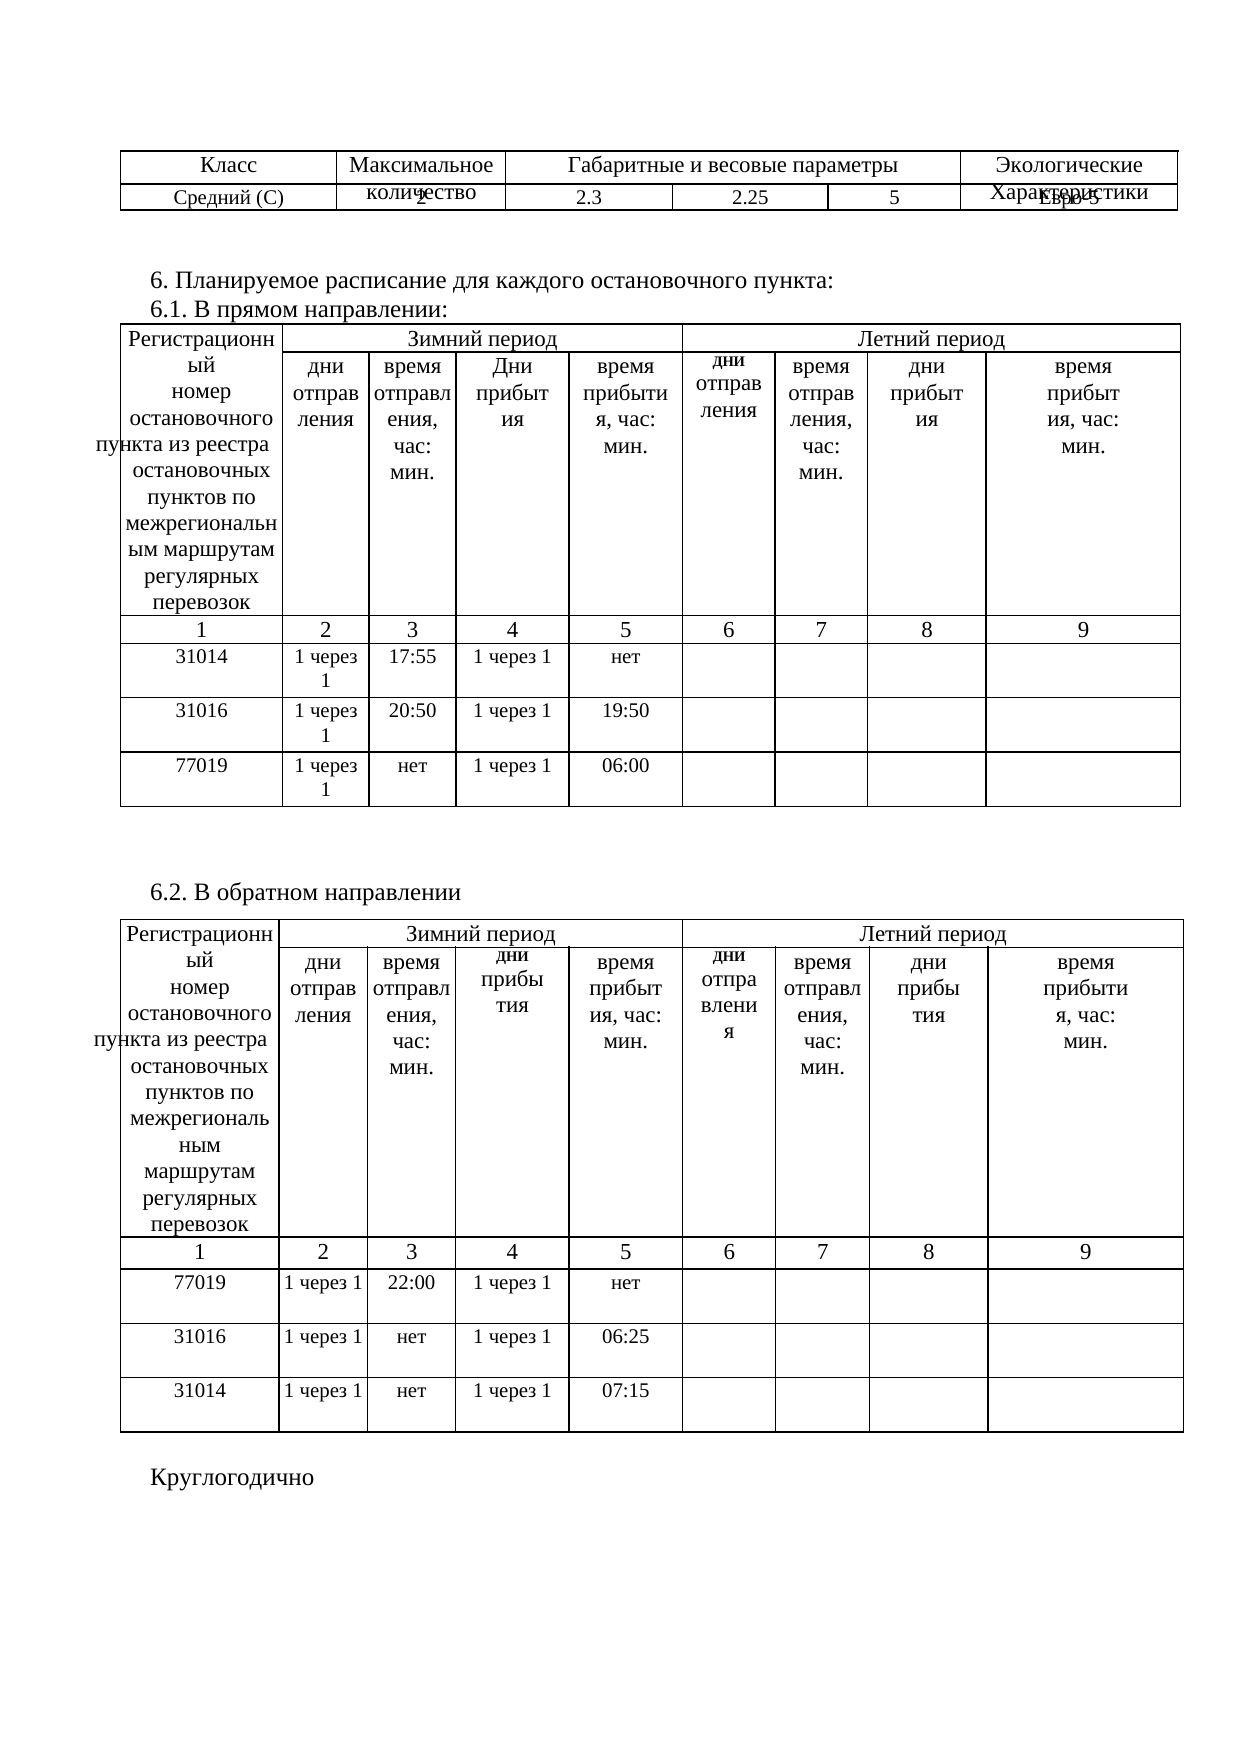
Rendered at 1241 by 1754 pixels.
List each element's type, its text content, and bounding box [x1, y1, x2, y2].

table_cell [868, 644, 985, 697]
table_cell 1 через 1 [283, 644, 368, 697]
table_cell дни отправ ления [283, 353, 368, 614]
table_cell 31016 [121, 1324, 278, 1377]
table_cell 06:25 [570, 1324, 682, 1377]
table_cell 3 [368, 1238, 455, 1268]
table_header Зимний период [283, 325, 682, 351]
table_cell 8 [868, 616, 985, 642]
table_cell 4 [456, 1238, 568, 1268]
table_cell [683, 1270, 775, 1322]
table_cell Дни прибыт ия [457, 353, 568, 614]
table_cell [683, 698, 774, 751]
table_header Регистрационный номер остановочного пункта из реестра остановочных пунктов по межрегиональным маршрутам регулярных перевозок [121, 920, 278, 1236]
table_cell 6 [683, 1238, 775, 1268]
table_cell 31014 [121, 644, 282, 697]
table_cell 1 [121, 1238, 278, 1268]
table_cell [776, 698, 867, 751]
table_cell [776, 1378, 869, 1431]
table_cell 7 [776, 616, 867, 642]
table_cell 06:00 [570, 753, 682, 806]
table_cell 1 через 1 [457, 753, 568, 806]
table_cell 4 [457, 616, 568, 642]
table_cell ДНИ отправ ления [683, 353, 774, 614]
text 6. Планируемое расписание для каждого остановочного пункта: [150, 266, 1090, 294]
table_cell 2.3 [506, 185, 672, 209]
table_cell 1 через 1 [280, 1378, 367, 1431]
table_cell [776, 1324, 869, 1377]
table_cell 2 [283, 616, 368, 642]
table_cell [776, 1270, 869, 1322]
table_cell [987, 698, 1180, 751]
table_cell 5 [829, 185, 960, 209]
table_cell время прибыти я, час: мин. [570, 353, 682, 614]
table_cell 2.25 [673, 185, 827, 209]
table_cell 9 [987, 616, 1180, 642]
table_cell время отправл ения, час: мин. [370, 353, 455, 614]
table_cell [683, 1378, 775, 1431]
table_cell [776, 644, 867, 697]
table_cell [683, 644, 774, 697]
table_cell 5 [570, 1238, 682, 1268]
table_header Максимальное количество [337, 152, 505, 183]
table_cell 8 [870, 1238, 987, 1268]
table_header Летний период [683, 920, 1183, 946]
table_cell 20:50 [370, 698, 455, 751]
table_cell [683, 753, 774, 806]
table_cell 1 через 1 [457, 698, 568, 751]
table_cell [683, 1324, 775, 1377]
text 6.1. В прямом направлении: [150, 294, 1090, 323]
table_header Летний период [683, 325, 1180, 351]
table_cell [989, 1378, 1183, 1431]
table_cell время прибыт ия, час: мин. [987, 353, 1180, 614]
table_cell 2 [337, 185, 505, 209]
table_cell ДНИ отпра влени я [683, 948, 775, 1236]
table_cell 1 через 1 [283, 753, 368, 806]
table_cell [868, 753, 985, 806]
table_cell 6 [683, 616, 774, 642]
table_cell 1 через 1 [456, 1378, 568, 1431]
table_cell 7 [776, 1238, 869, 1268]
table_cell нет [368, 1378, 455, 1431]
table_cell 1 через 1 [280, 1324, 367, 1377]
table_cell нет [570, 644, 682, 697]
table_cell время отправ ления, час: мин. [776, 353, 867, 614]
table_cell Средний (С) [121, 185, 336, 209]
table_cell 77019 [121, 753, 282, 806]
table_cell [987, 644, 1180, 697]
table_cell [989, 1270, 1183, 1322]
table_cell 5 [570, 616, 682, 642]
table_cell 1 через 1 [280, 1270, 367, 1322]
table_header Класс [121, 152, 336, 183]
table_cell Евро-5 [961, 185, 1177, 209]
table_cell [989, 1324, 1183, 1377]
table_header Регистрационный номер остановочного пункта из реестра остановочных пунктов по межрегиональным маршрутам регулярных перевозок [121, 325, 282, 614]
table_cell 77019 [121, 1270, 278, 1322]
table_cell нет [368, 1324, 455, 1377]
table_cell [870, 1324, 987, 1377]
table_cell время прибыт ия, час: мин. [570, 948, 682, 1236]
table_cell 9 [989, 1238, 1183, 1268]
table_cell нет [570, 1270, 682, 1322]
table_cell 1 [121, 616, 282, 642]
table_cell 2 [280, 1238, 367, 1268]
table_cell 1 через 1 [456, 1270, 568, 1322]
table_cell 1 через 1 [456, 1324, 568, 1377]
table_cell 22:00 [368, 1270, 455, 1322]
table_cell [870, 1378, 987, 1431]
table_cell ДНИ прибы тия [456, 948, 568, 1236]
table_header Габаритные и весовые параметры [506, 152, 960, 183]
table_cell 31014 [121, 1378, 278, 1431]
table_cell 1 через 1 [457, 644, 568, 697]
text Круглогодично [150, 1462, 1090, 1490]
table_cell 3 [370, 616, 455, 642]
table_cell 19:50 [570, 698, 682, 751]
table_cell дни отправ ления [280, 948, 367, 1236]
table_cell время отправл ения, час: мин. [368, 948, 455, 1236]
table_cell время отправл ения, час: мин. [776, 948, 869, 1236]
table_cell 07:15 [570, 1378, 682, 1431]
table_cell нет [370, 753, 455, 806]
table_cell дни прибыт ия [868, 353, 985, 614]
table_cell [868, 698, 985, 751]
table_header Экологические Характеристики [961, 152, 1177, 183]
table_cell время прибыти я, час: мин. [989, 948, 1183, 1236]
table_cell дни прибы тия [870, 948, 987, 1236]
table_cell 31016 [121, 698, 282, 751]
table_cell 1 через 1 [283, 698, 368, 751]
table_cell [870, 1270, 987, 1322]
table_header Зимний период [280, 920, 682, 946]
table_cell [776, 753, 867, 806]
table_cell 17:55 [370, 644, 455, 697]
text 6.2. В обратном направлении [150, 877, 1090, 906]
table_cell [987, 753, 1180, 806]
